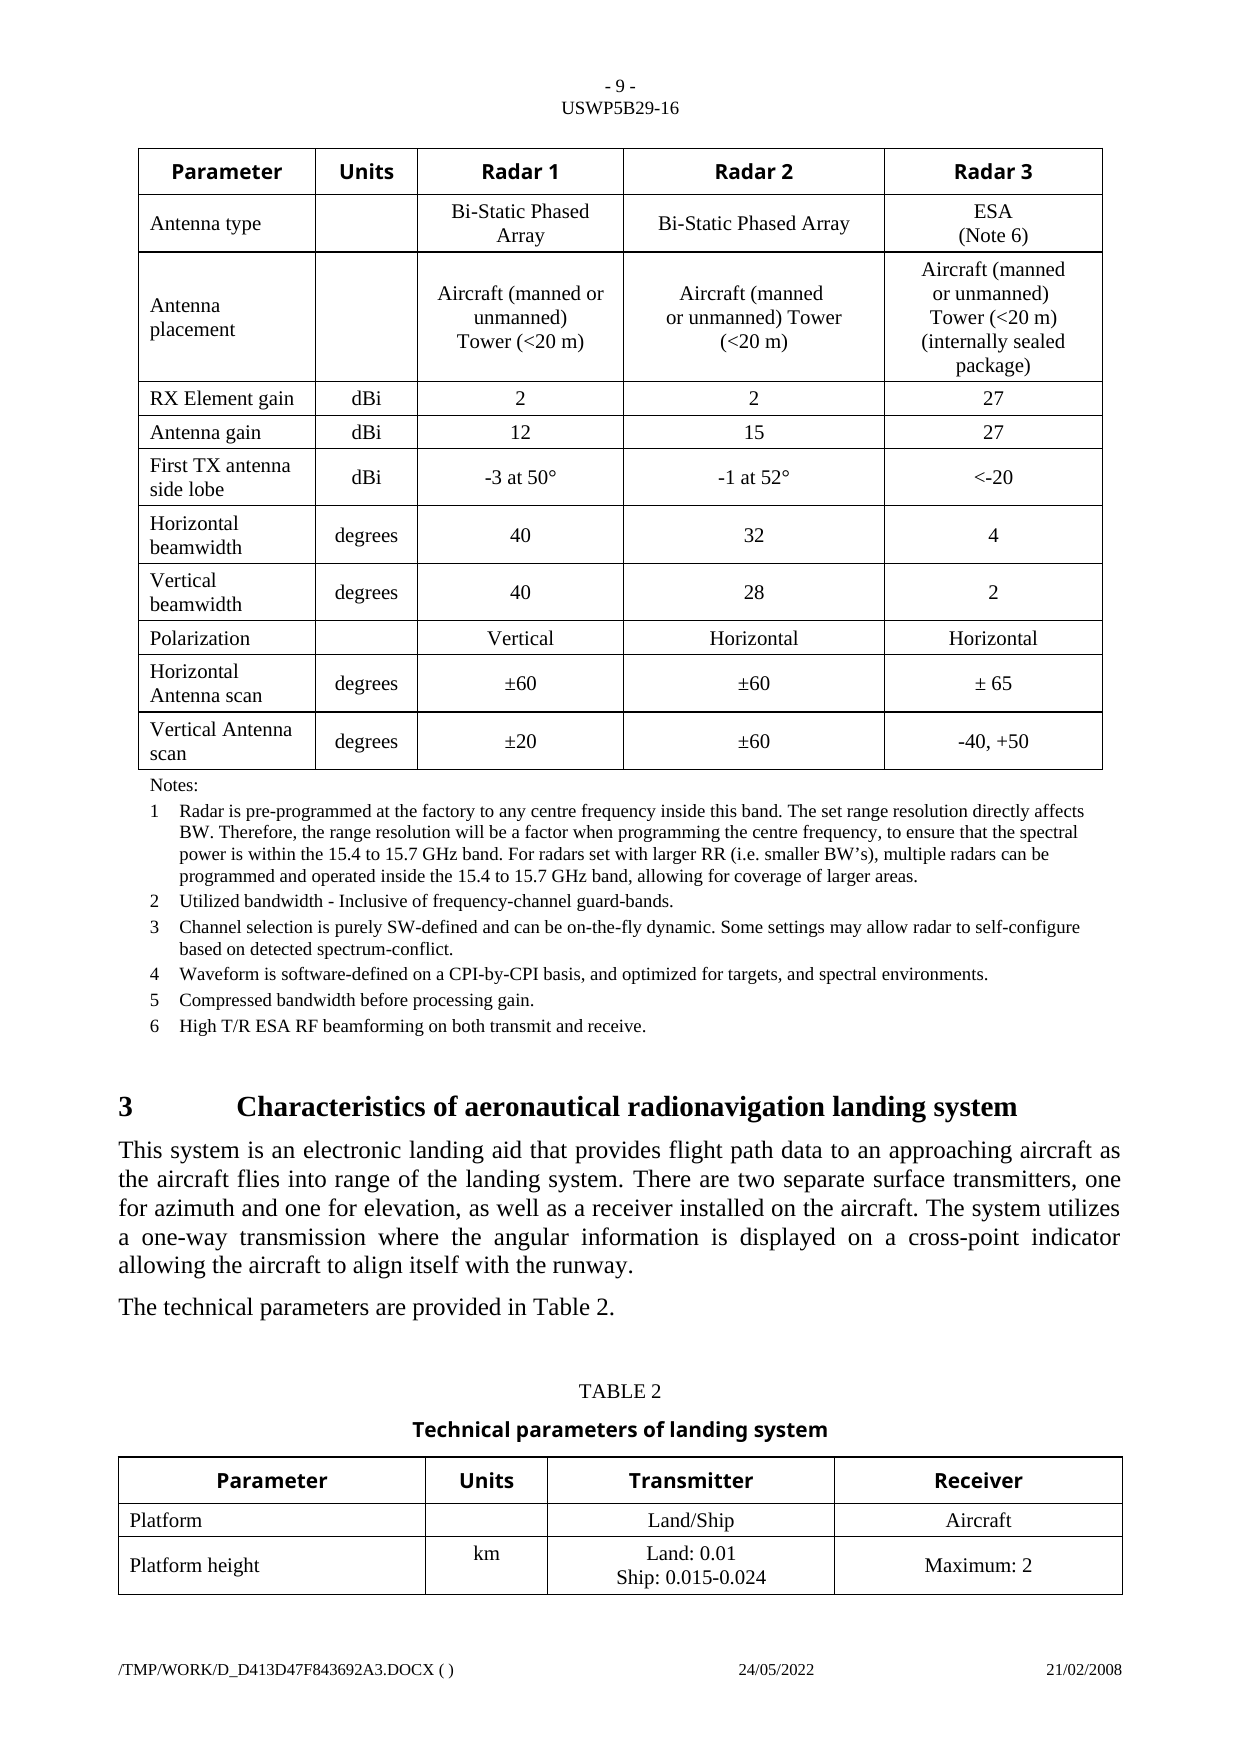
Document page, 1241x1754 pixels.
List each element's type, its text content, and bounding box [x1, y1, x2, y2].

table_cell Aircraft (manned or unmanned) Tower (<20 m) (internally sealed package) [885, 253, 1102, 381]
table_header Units [316, 149, 417, 194]
table_cell <-20 [885, 449, 1102, 505]
table_cell degrees [316, 655, 417, 711]
table_cell Bi-Static Phased Array [624, 195, 884, 251]
table_cell ±60 [418, 655, 623, 711]
table_cell ±60 [624, 713, 884, 769]
table_header Radar 3 [885, 149, 1102, 194]
table_cell -3 at 50° [418, 449, 623, 505]
table_header Radar 2 [624, 149, 884, 194]
table_cell RX Element gain [139, 382, 315, 414]
table_cell [316, 621, 417, 654]
table_cell [316, 195, 417, 251]
table_cell ±60 [624, 655, 884, 711]
table_cell 27 [885, 382, 1102, 414]
table_cell Aircraft (manned or unmanned) Tower (<20 m) [624, 253, 884, 381]
table_cell Aircraft [835, 1504, 1122, 1536]
table_cell dBi [316, 416, 417, 448]
table_cell 12 [418, 416, 623, 448]
table_cell Antenna placement [139, 253, 315, 381]
table_cell -40, +50 [885, 713, 1102, 769]
title Technical parameters of landing system [118, 1415, 1122, 1444]
table_cell 32 [624, 506, 884, 563]
table_cell [316, 253, 417, 381]
table_header Parameter [119, 1458, 425, 1502]
table_header Parameter [139, 149, 315, 194]
table_cell Antenna gain [139, 416, 315, 448]
table_cell degrees [316, 506, 417, 563]
table_cell Horizontal Antenna scan [139, 655, 315, 711]
table_cell [426, 1504, 547, 1536]
table_cell Maximum: 2 [835, 1537, 1122, 1593]
table_cell ± 65 [885, 655, 1102, 711]
table_header Transmitter [548, 1458, 834, 1502]
table_cell Bi-Static Phased Array [418, 195, 623, 251]
table_cell Vertical [418, 621, 623, 654]
table_cell degrees [316, 713, 417, 769]
table_cell Land/Ship [548, 1504, 834, 1536]
table_cell 4 [885, 506, 1102, 563]
table_cell Land: 0.01 Ship: 0.015-0.024 [548, 1537, 834, 1593]
table_cell ±20 [418, 713, 623, 769]
table_header Radar 1 [418, 149, 623, 194]
text This system is an electronic landing aid that provides flight path data to an approaching aircraft as the aircraft flies into range of the landing system. There are two separate surface transmitters, one for azimuth and one for elevation, as well as a receiver installed on the aircraft. The system utilizes a one-way transmission where the angular information is displayed on a cross-point indicator allowing the aircraft to align itself with the runway. [118, 1136, 1122, 1279]
table_cell dBi [316, 449, 417, 505]
table_cell Vertical beamwidth [139, 564, 315, 620]
table_cell Polarization [139, 621, 315, 654]
table_cell 2 [624, 382, 884, 414]
table_cell Platform height [119, 1537, 425, 1593]
text The technical parameters are provided in Table 2. [118, 1292, 1122, 1321]
table_cell -1 at 52° [624, 449, 884, 505]
table_cell km [426, 1537, 547, 1593]
table_cell Horizontal [885, 621, 1102, 654]
table_cell Aircraft (manned or unmanned) Tower (<20 m) [418, 253, 623, 381]
table_cell 2 [418, 382, 623, 414]
table_cell 2 [885, 564, 1102, 620]
table_cell degrees [316, 564, 417, 620]
table_header Units [426, 1458, 547, 1502]
subtitle 3 Characteristics of aeronautical radionavigation landing system [118, 1089, 1122, 1123]
table_cell Horizontal [624, 621, 884, 654]
table_cell First TX antenna side lobe [139, 449, 315, 505]
table_cell Horizontal beamwidth [139, 506, 315, 563]
table_cell dBi [316, 382, 417, 414]
table_cell Vertical Antenna scan [139, 713, 315, 769]
table_cell Notes: 1 Radar is pre-programmed at the factory to any centre frequency inside this band. The set range resolution directly affects BW. Therefore, the range resolution will be a factor when programming the centre frequency, to ensure that the spectral power is within the 15.4 to 15.7 GHz band. For radars set with larger RR (i.e. smaller BW’s), multiple radars can be programmed and operated inside the 15.4 to 15.7 GHz band, allowing for coverage of larger areas. 2 Utilized bandwidth - Inclusive of frequency-channel guard-bands. 3 Channel selection is purely SW-defined and can be on-the-fly dynamic. Some settings may allow radar to self-configure based on detected spectrum-conflict. 4 Waveform is software-defined on a CPI-by-CPI basis, and optimized for targets, and spectral environments. 5 Compressed bandwidth before processing gain. 6 High T/R ESA RF beamforming on both transmit and receive. [138, 770, 1102, 1040]
table_cell 15 [624, 416, 884, 448]
table_cell 40 [418, 506, 623, 563]
table_cell 27 [885, 416, 1102, 448]
table_cell 40 [418, 564, 623, 620]
text TABLE 2 [118, 1379, 1122, 1403]
table_cell ESA (Note 6) [885, 195, 1102, 251]
table_cell Platform [119, 1504, 425, 1536]
table_cell 28 [624, 564, 884, 620]
table_cell Antenna type [139, 195, 315, 251]
table_header Receiver [835, 1458, 1122, 1502]
